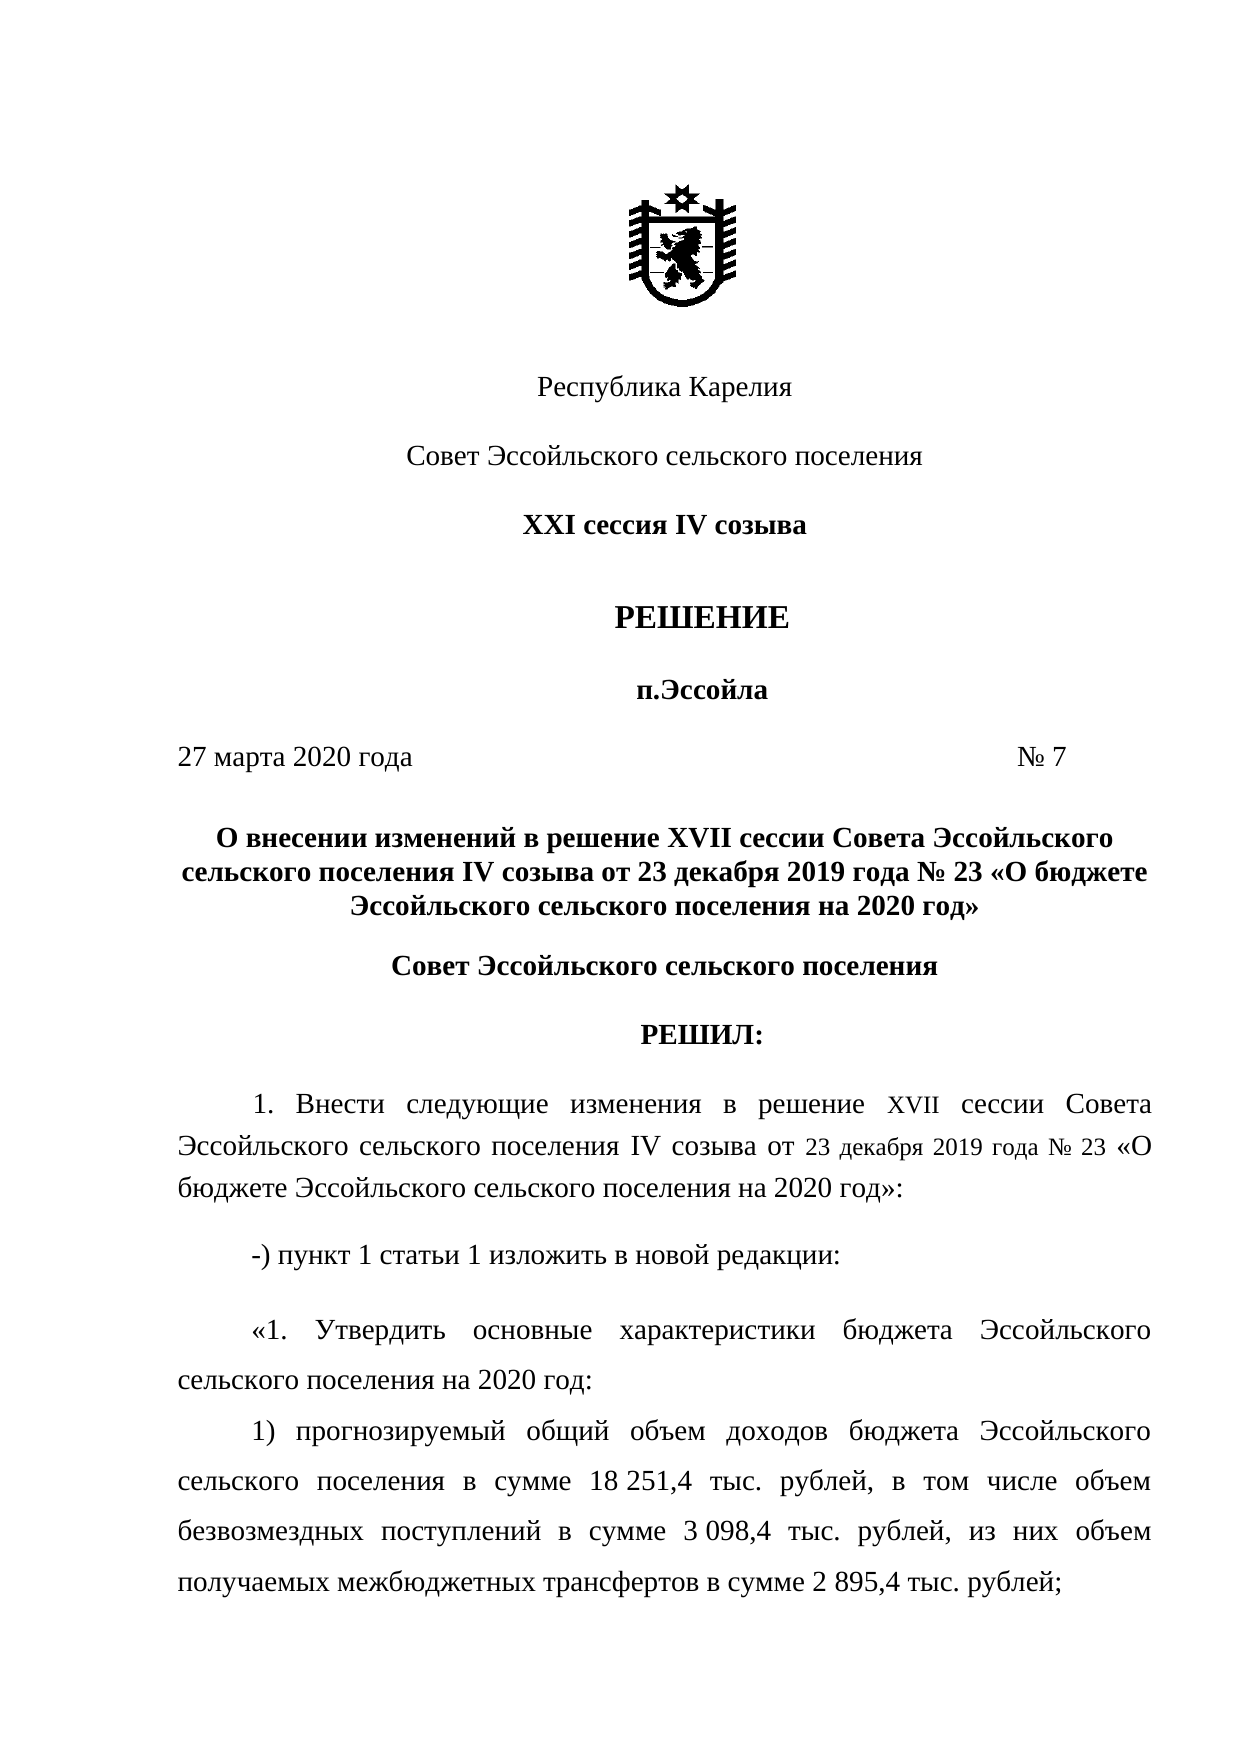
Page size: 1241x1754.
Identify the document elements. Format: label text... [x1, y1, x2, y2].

subtitle 27 марта 2020 года № 7 [177, 739, 1152, 772]
text -) пункт 1 статьи 1 изложить в новой редакции: [177, 1237, 1152, 1270]
text XXI сессия IV созыва [177, 507, 1152, 541]
text 1. Внести следующие изменения в решение XVII сессии Совета Эссойльского сельского поселения IV созыва от 23 декабря 2019 года № 23 «О бюджете Эссойльского сельского поселения на 2020 год»: [177, 1086, 1152, 1203]
text п.Эссойла [177, 672, 1152, 706]
text 1) прогнозируемый общий объем доходов бюджета Эссойльского сельского поселения в сумме 18 251,4 тыс. рублей, в том числе объем безвозмездных поступлений в сумме 3 098,4 тыс. рублей, из них объем получаемых межбюджетных трансфертов в сумме 2 895,4 тыс. рублей; [177, 1413, 1152, 1597]
subtitle РЕШЕНИЕ [177, 597, 1152, 635]
picture [627, 183, 738, 308]
subtitle О внесении изменений в решение XVII сессии Совета Эссойльского сельского поселения IV созыва от 23 декабря 2019 года № 23 «О бюджете Эссойльского сельского поселения на 2020 год» [177, 821, 1152, 921]
text «1. Утвердить основные характеристики бюджета Эссойльского сельского поселения на 2020 год: [177, 1312, 1152, 1396]
text Совет Эссойльского сельского поселения [177, 438, 1152, 472]
text РЕШИЛ: [177, 1017, 1152, 1051]
text Совет Эссойльского сельского поселения [177, 948, 1152, 982]
text Республика Карелия [177, 369, 1152, 403]
